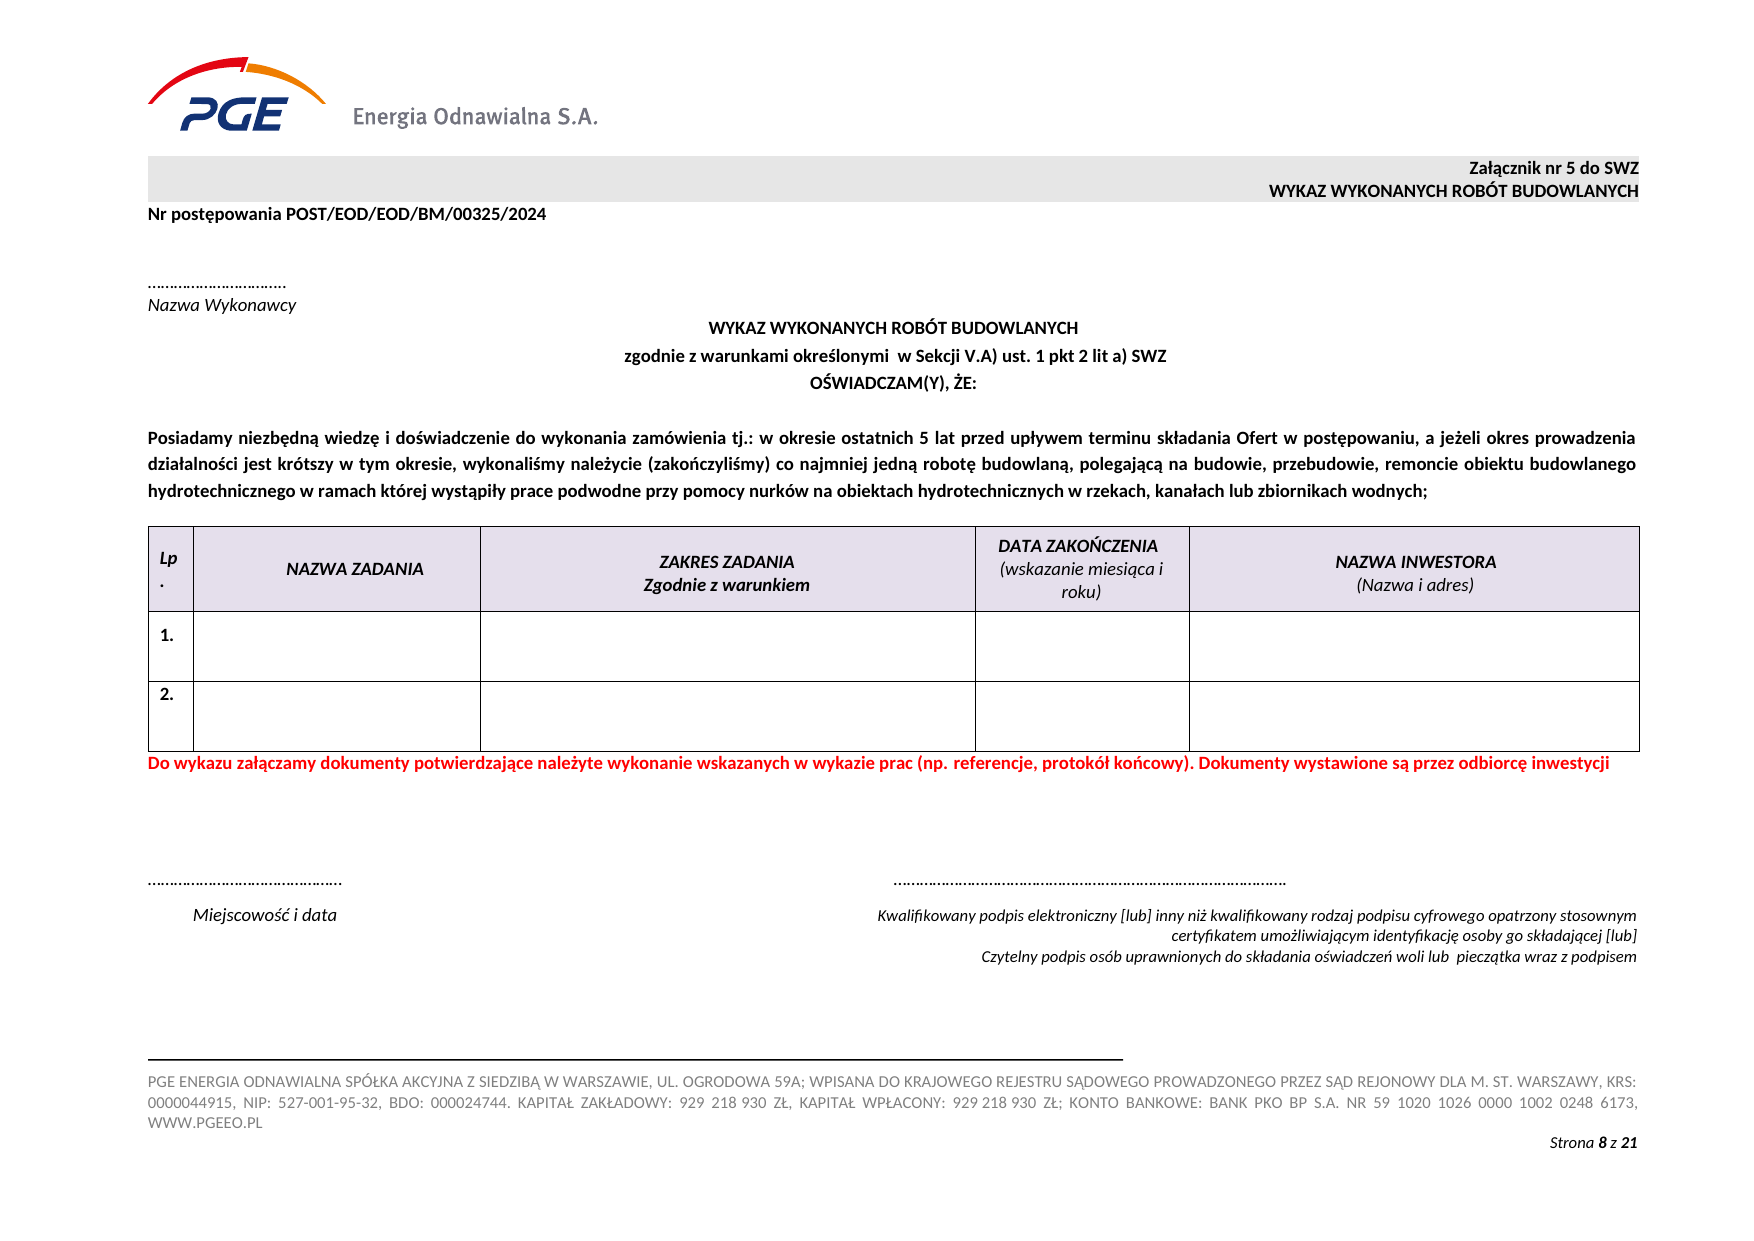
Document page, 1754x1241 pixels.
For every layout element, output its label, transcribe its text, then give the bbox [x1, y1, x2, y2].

text Posiadamy niezbędną wiedzę i doświadczenie do wykonania zamówienia tj.: w okresie ostatnich 5 lat przed upływem terminu składania Ofert w postępowaniu, a jeżeli okres prowadzenia działalności jest krótszy w tym okresie, wykonaliśmy należycie (zakończyliśmy) co najmniej jedną robotę budowlaną, polegającą na budowie, przebudowie, remoncie obiektu budowlanego hydrotechnicznego w ramach której wystąpiły prace podwodne przy pomocy nurków na obiektach hydrotechnicznych w rzekach, kanałach lub zbiornikach wodnych; [148, 426, 1639, 502]
table_cell [481, 682, 975, 751]
text Załącznik nr 5 do SWZ [148, 156, 1639, 179]
table_cell [194, 682, 480, 751]
table_cell [976, 682, 1189, 751]
text Nr postępowania POST/EOD/EOD/BM/00325/2024 [148, 202, 1639, 224]
table_cell [481, 612, 975, 681]
table_cell [1190, 612, 1639, 681]
table_header NAZWA ZADANIA [194, 527, 480, 611]
text ………………………….. [148, 270, 1639, 293]
text OŚWIADCZAM(Y), ŻE: [148, 371, 1639, 394]
text Nazwa Wykonawcy [148, 293, 1639, 316]
table_header NAZWA INWESTORA (Nazwa i adres) [1190, 527, 1639, 611]
text Do wykazu załączamy dokumenty potwierdzające należyte wykonanie wskazanych w wykazie prac (np. referencje, protokół końcowy). Dokumenty wystawione są przez odbiorcę inwestycji [148, 752, 1639, 774]
table_cell [1190, 682, 1639, 751]
table_header Lp. [149, 527, 193, 611]
table_header ZAKRES ZADANIA Zgodnie z warunkiem [481, 527, 975, 611]
table_cell [976, 612, 1189, 681]
text Miejscowość i data Kwalifikowany podpis elektroniczny [lub] inny niż kwalifikowany rodzaj podpisu cyfrowego opatrzony stosownym certyfikatem umożliwiającym identyfikację osoby go składającej [lub] [148, 903, 1639, 946]
table_cell 1. [149, 612, 193, 681]
table_cell 2. [149, 682, 193, 751]
text ……………………………………… ………………………………………………………………………………. [148, 867, 1639, 890]
text WYKAZ WYKONANYCH ROBÓT BUDOWLANYCH [148, 316, 1639, 339]
text WYKAZ WYKONANYCH ROBÓT BUDOWLANYCH [148, 179, 1639, 202]
table_header DATA ZAKOŃCZENIA (wskazanie miesiąca i roku) [976, 527, 1189, 611]
table_cell [194, 612, 480, 681]
text Czytelny podpis osób uprawnionych do składania oświadczeń woli lub pieczątka wraz z podpisem [148, 946, 1639, 966]
text zgodnie z warunkami określonymi w Sekcji V.A) ust. 1 pkt 2 lit a) SWZ [148, 344, 1639, 367]
